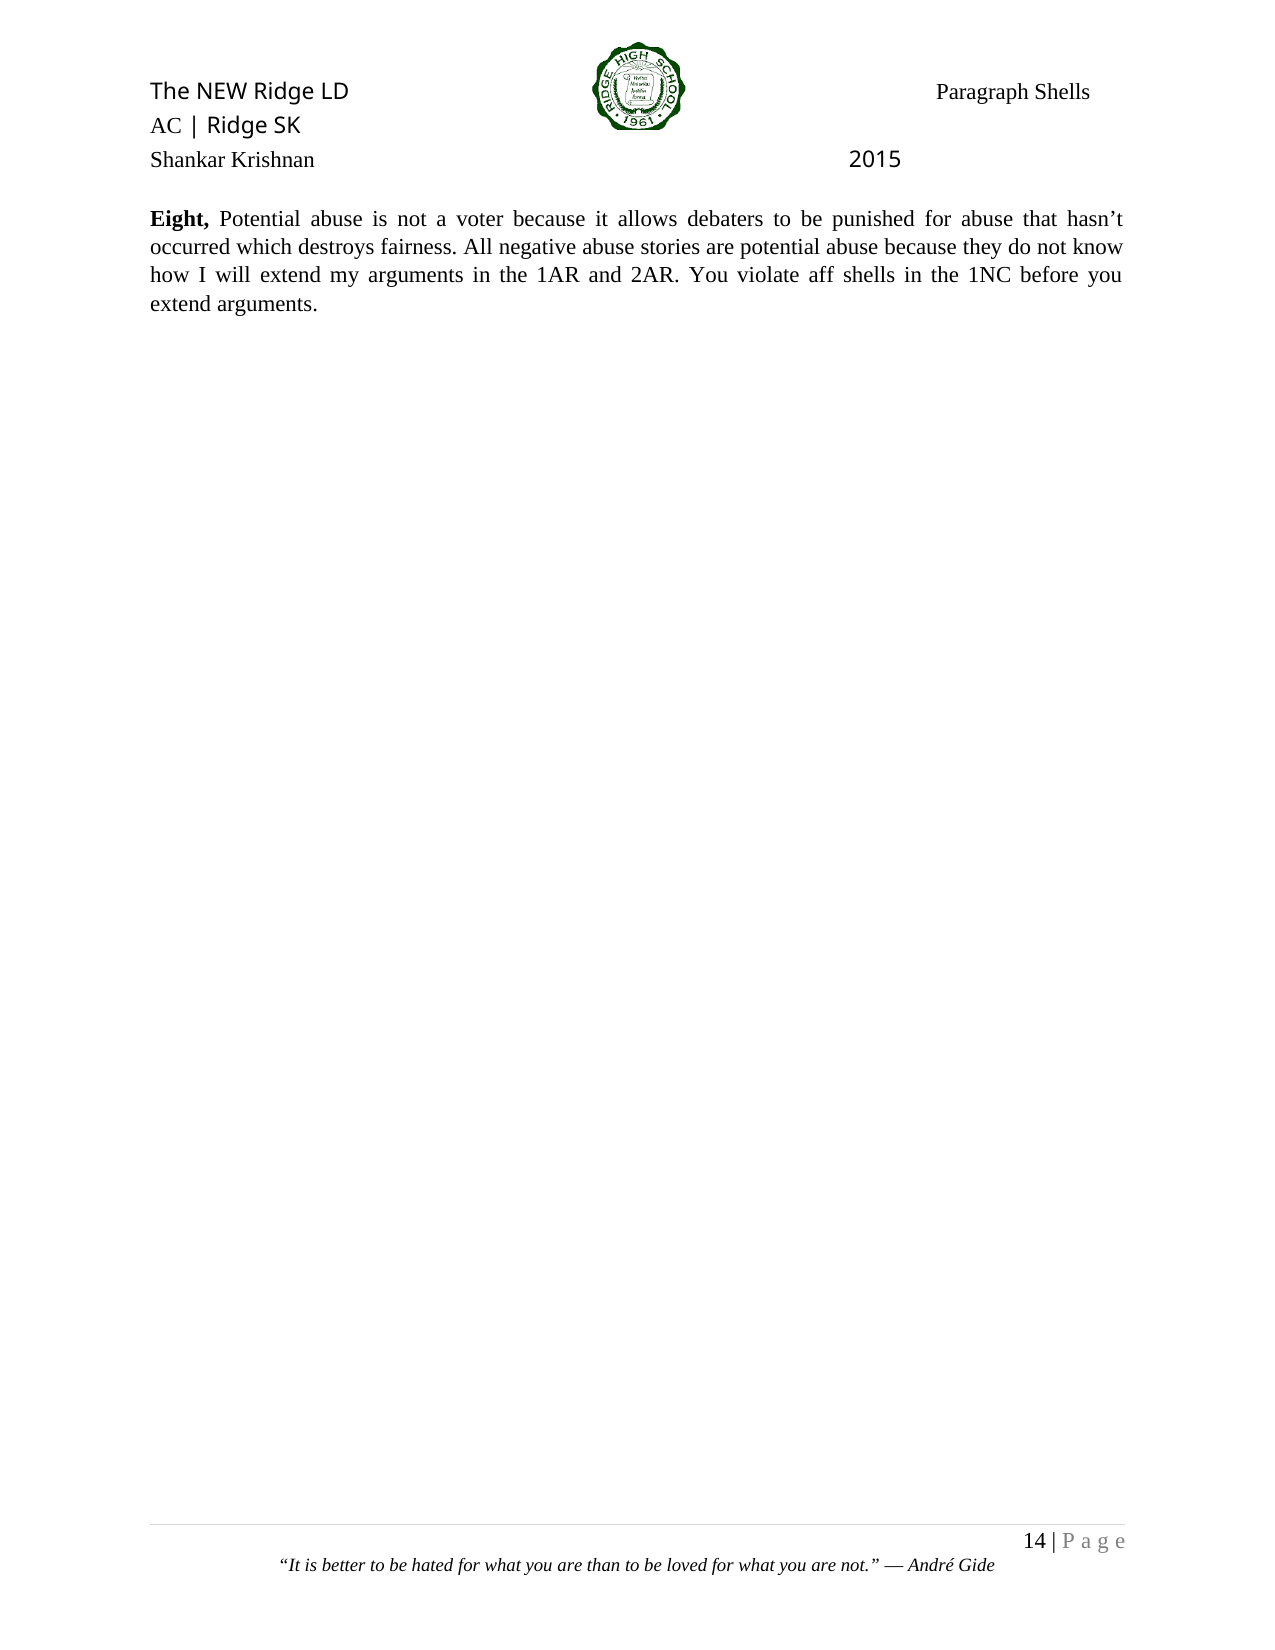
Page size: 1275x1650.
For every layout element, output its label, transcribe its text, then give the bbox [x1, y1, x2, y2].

text Eight, Potential abuse is not a voter because it allows debaters to be punished for abuse that hasn’t occurred which destroys fairness. All negative abuse stories are potential abuse because they do not know how I will extend my arguments in the 1AR and 2AR. You violate aff shells in the 1NC before you extend arguments. [150, 205, 1125, 316]
picture [578, 42, 697, 130]
